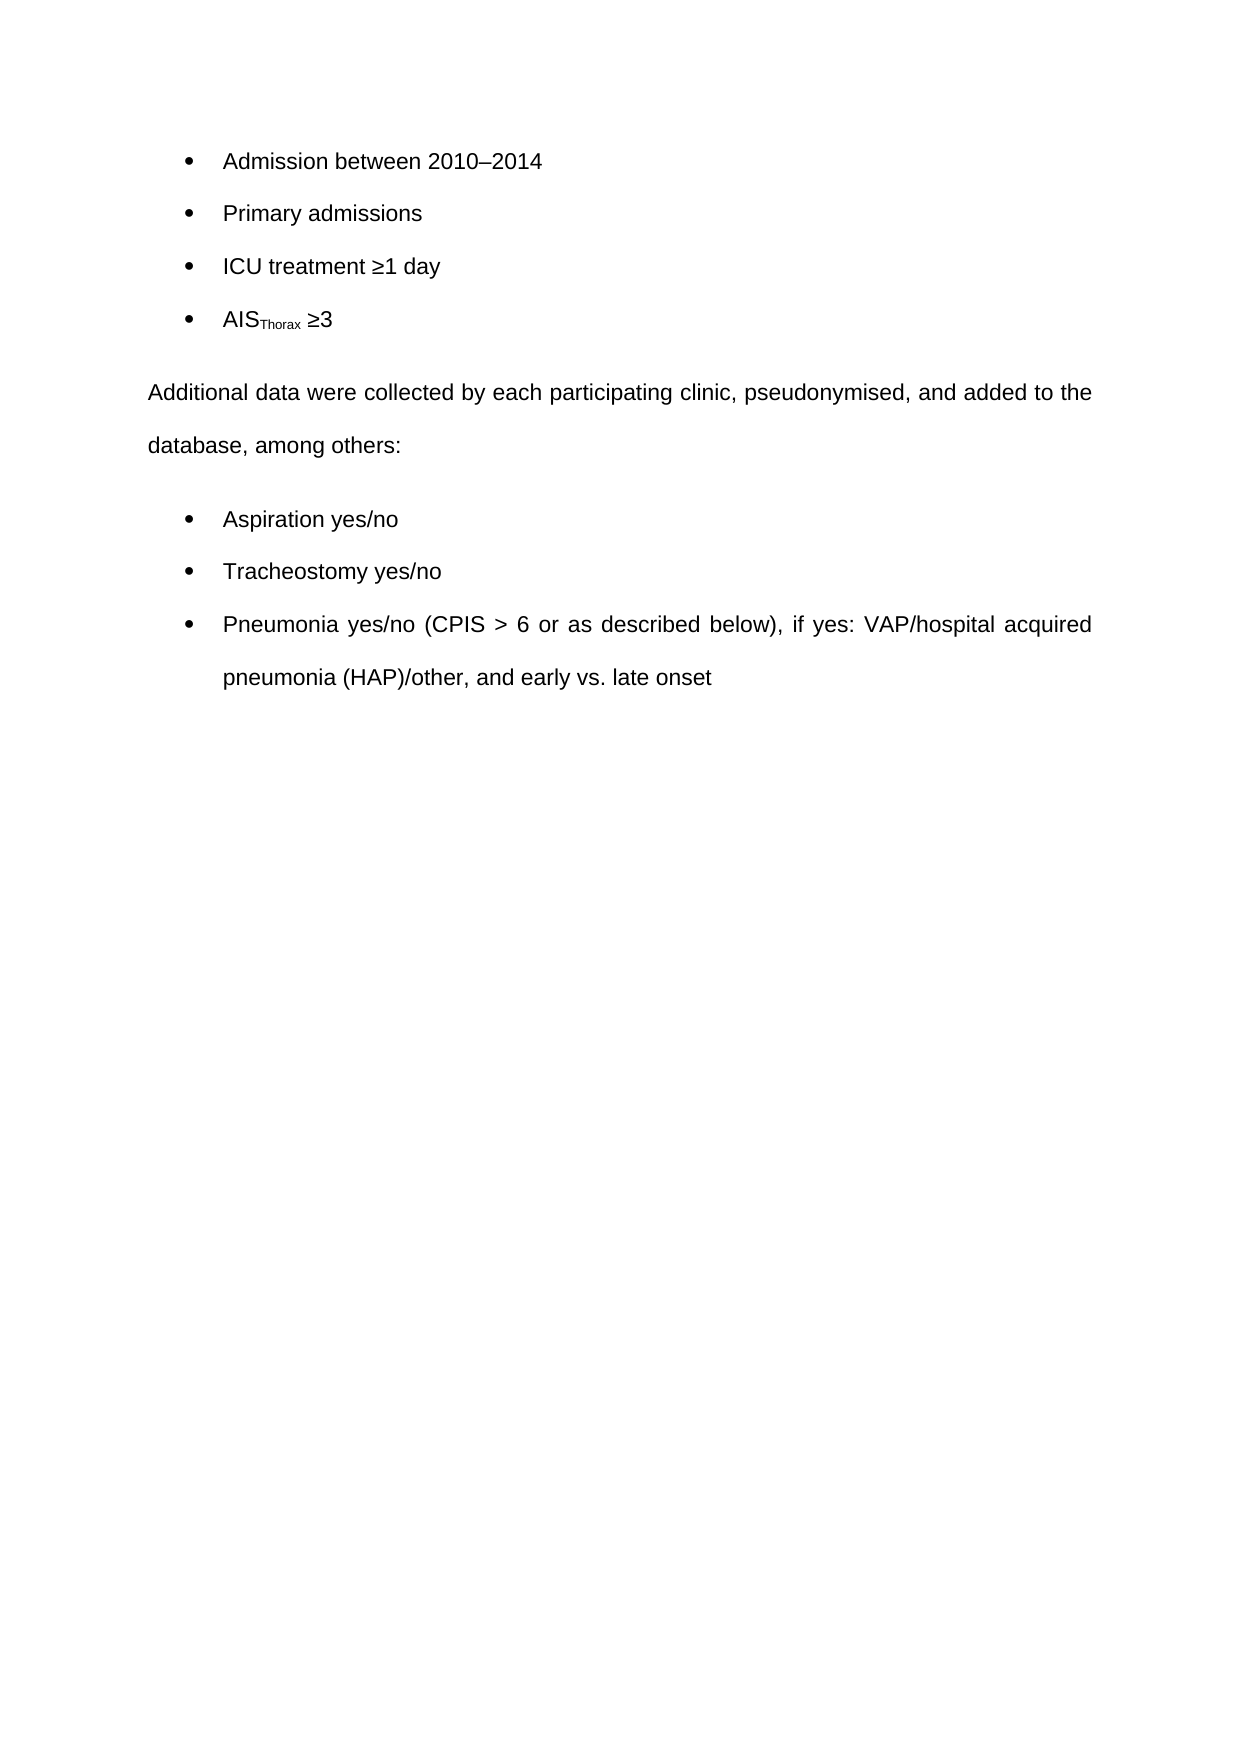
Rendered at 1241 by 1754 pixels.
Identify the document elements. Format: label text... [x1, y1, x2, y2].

list Admission between 2010–2014 [185, 148, 1093, 174]
text Additional data were collected by each participating clinic, pseudonymised, and added to the database, among others: [148, 379, 1093, 458]
list Primary admissions [185, 200, 1093, 227]
list ICU treatment ≥1 day [185, 253, 1093, 279]
list Aspiration yes/no [185, 506, 1093, 532]
list AISThorax ≥3 [185, 306, 1093, 332]
list Tracheostomy yes/no [185, 558, 1093, 584]
list Pneumonia yes/no (CPIS > 6 or as described below), if yes: VAP/hospital acquired pneumonia (HAP)/other, and early vs. late onset [185, 611, 1093, 690]
